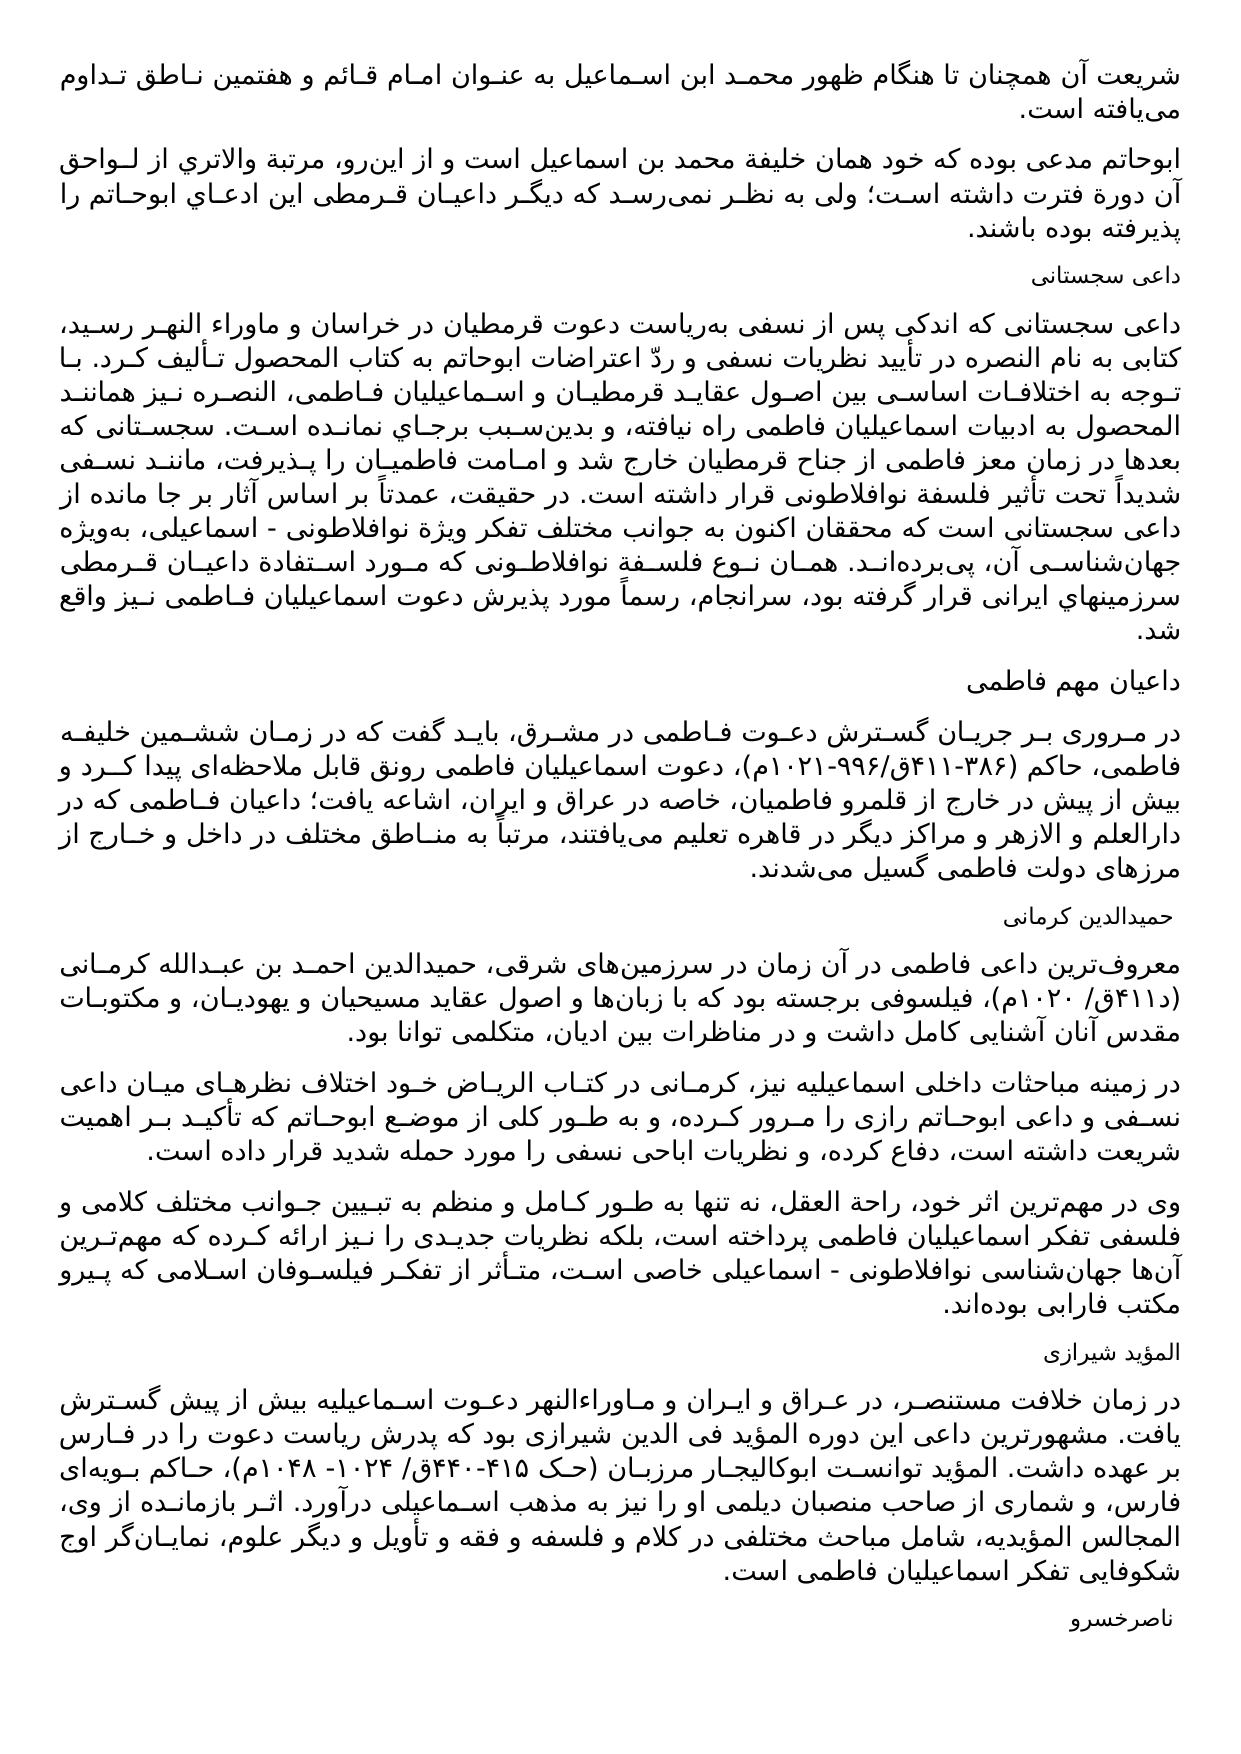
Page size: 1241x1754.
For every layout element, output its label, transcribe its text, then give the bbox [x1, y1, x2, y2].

text المؤید شیرازی [59, 1339, 1181, 1366]
text در مروری‌ بر جریان‌ گسترش‌ دعوت‌ فاطمی‌ در مشرق‌، باید گفت‌ که‌ در زمان‌ ششمین‌ خلیفه فاطمی‌، حاکم‌ (۳۸۶-۴۱۱ق‌/۹۹۶-۱۰۲۱م‌)، دعوت‌ اسماعیلیان‌ فاطمی‌ رونق‌ قابل‌ ملاحظه‌ای‌ پیدا کرد و بیش‌ از پیش‌ در خارج‌ از قلمرو فاطمیان‌، خاصه‌ در عراق‌ و ایران‌، اشاعه‌ یافت‌؛ داعیان‌ فاطمی‌ که‌ در دارالعلم‌ و الازهر و مراکز دیگر در قاهره‌ تعلیم‌ می‌یافتند، مرتباً به‌ مناطق‌ مختلف‌ در داخل‌ و خارج‌ از مرزهای‌ دولت‌ فاطمی‌ گسیل‌ می‌شدند. [59, 716, 1181, 884]
text ابوحاتم‌ مدعى‌ بوده‌ كه‌ خود همان‌ خليفة محمد بن‌ اسماعيل‌ است‌ و از اين‌رو، مرتبة والاتري‌ از لواحق‌ آن‌ دورة فترت‌ داشته‌ است‌؛ ولى‌ به‌ نظر نمى‌رسد كه‌ ديگر داعيان‌ قرمطى‌ اين‌ ادعاي‌ ابوحاتم‌ را پذيرفته‌ بوده‌ باشند. [59, 144, 1181, 243]
text در زمان‌ خلافت‌ مستنصر، در عراق‌ و ایران‌ و ماوراءالنهر دعوت‌ اسماعیلیه‌ بیش‌ از پیش‌ گسترش‌ یافت‌. مشهورترین‌ داعی‌ این‌ دوره‌ المؤید فی الدین‌ شیرازی‌ بود که‌ پدرش‌ ریاست‌ دعوت‌ را در فارس‌ بر عهده‌ داشت‌. المؤید توانست‌ ابوکالیجار مرزبان‌ (حک ۴۱۵-۴۴۰ق‌/ ۱۰۲۴- ۱۰۴۸م‌)، حاکم‌ بویه‌ای‌ فارس‌، و شماری‌ از صاحب‌ منصبان‌ دیلمی‌ او را نیز به‌ مذهب‌ اسماعیلی‌ درآورد. اثر بازمانده‌ از وی‌، المجالس‌ المؤیدیه‌، شامل‌ مباحث‌ مختلفی‌ در کلام‌ و فلسفه و فقه و تأویل‌ و دیگر علوم‌، نمایان‌گر اوج‌ شکوفایی‌ تفکر اسماعیلیان‌ فاطمی‌ است‌. [59, 1384, 1181, 1586]
text در زمینه مباحثات‌ داخلی‌ اسماعیلیه‌ نیز، کرمانی‌ در کتاب‌ الریاض‌ خود اختلاف‌ نظرهای‌ میان‌ داعی‌ نسفی‌ و داعی‌ ابوحاتم‌ رازی‌ را مرور کرده‌، و به‌ طور کلی‌ از موضع‌ ابوحاتم‌ که‌ تأکید بر اهمیت‌ شریعت‌ داشته‌ است‌، دفاع‌ کرده‌، و نظریات‌ اباحی‌ نسفی‌ را مورد حمله شدید قرار داده‌ است‌. [59, 1067, 1181, 1167]
text داعى‌ سجستانى‌ كه‌ اندكى‌ پس‌ از نسفى‌ به‌رياست‌ دعوت‌ قرمطيان‌ در خراسان‌ و ماوراء النهر رسيد، كتابى‌ به‌ نام‌ النصره‌ در تأييد نظريات‌ نسفى‌ و ردّ اعتراضات‌ ابوحاتم‌ به‌ كتاب‌ المحصول‌ تأليف‌ كرد. با توجه‌ به‌ اختلافات‌ اساسى‌ بين‌ اصول‌ عقايد قرمطيان‌ و اسماعيليان‌ فاطمى‌، النصره‌ نيز همانند المحصول‌ به‌ ادبيات‌ اسماعيليان‌ فاطمى‌ راه‌ نيافته‌، و بدين‌سبب‌ برجاي‌ نمانده‌ است‌. سجستانى‌ كه‌ بعدها در زمان‌ معز فاطمى‌ از جناح‌ قرمطيان‌ خارج‌ شد و امامت‌ فاطميان‌ را پذيرفت‌، مانند نسفى‌ شديداً تحت‌ تأثير فلسفة نوافلاطونى‌ قرار داشته‌ است‌. در حقيقت‌، عمدتاً بر اساس‌ آثار بر جا مانده‌ از داعى‌ سجستانى‌ است‌ كه‌ محققان‌ اكنون‌ به‌ جوانب‌ مختلف‌ تفكر ويژة نوافلاطونى‌ - اسماعيلى‌، به‌ويژه‌ جهان‌شناسى‌ آن‌، پى‌برده‌اند. همان‌ نوع‌ فلسفة نوافلاطونى‌ كه‌ مورد استفادة داعيان‌ قرمطى‌ سرزمينهاي‌ ايرانى‌ قرار گرفته‌ بود، سرانجام‌، رسماً مورد پذيرش‌ دعوت‌ اسماعيليان‌ فاطمى‌ نيز واقع‌ شد. [59, 308, 1181, 646]
text داعى‌ سجستانى‌ [59, 263, 1181, 289]
text معروف‌ترین‌ داعی‌ فاطمی‌ در آن‌ زمان‌ در سرزمین‌های‌ شرقی‌، حمیدالدین‌ احمد بن عبدالله‌ کرمانی‌ (د۴۱۱ق‌/ ۱۰۲۰م‌)، فیلسوفی‌ برجسته‌ بود که‌ با زبان‌ها و اصول‌ عقاید مسیحیان‌ و یهودیان‌، و مکتوبات‌ مقدس‌ آنان‌ آشنایی‌ کامل‌ داشت‌ و در مناظرات‌ بین‌ ادیان‌، متکلمی‌ توانا بود. [59, 948, 1181, 1048]
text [59, 59, 1181, 125]
text داعیان مهم فاطمی [59, 665, 1181, 697]
text وی‌ در مهم‌ترین‌ اثر خود، راحة العقل‌، نه‌ تنها‌ به طور کامل‌ و منظم‌ به‌ تبیین‌ جوانب‌ مختلف‌ کلامی‌ و فلسفی‌ تفکر اسماعیلیان‌ فاطمی‌ پرداخته‌ است‌، بلکه‌ نظریات‌ جدیدی‌ را نیز ارائه‌ کرده‌ که‌ مهم‌ترین‌ آن‌ها جهان‌شناسی‌ نوافلاطونی‌ - اسماعیلی‌ خاصی‌ است‌، متأثر از تفکر فیلسوفان‌ اسلامی‌ که‌ پیرو مکتب‌ فارابی‌ بوده‌اند. [59, 1186, 1181, 1320]
text ناصرخسرو [59, 1606, 1181, 1632]
text حمیدالدین کرمانی [59, 903, 1181, 930]
